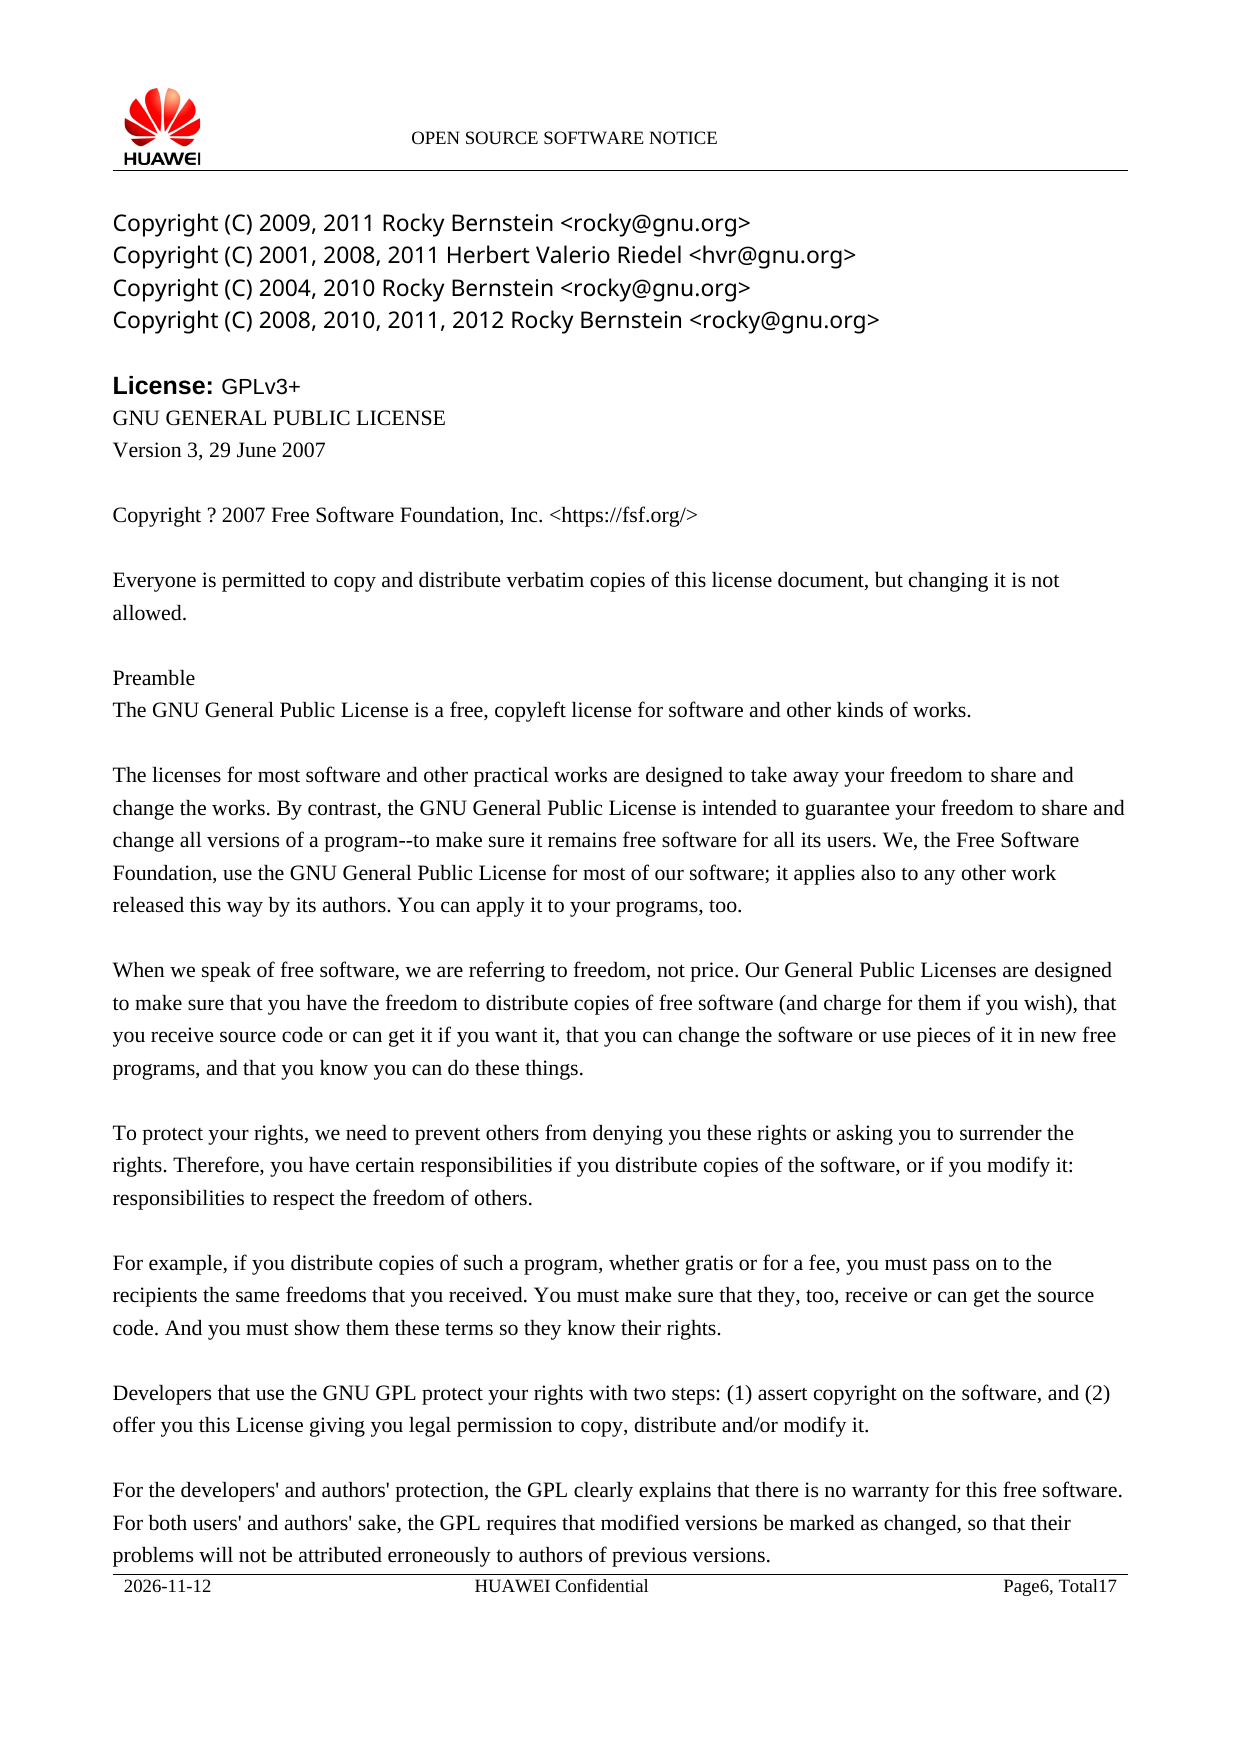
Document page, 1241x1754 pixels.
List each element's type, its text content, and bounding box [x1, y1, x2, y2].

picture [124, 88, 201, 165]
text License: GPLv3+ [112, 369, 1128, 401]
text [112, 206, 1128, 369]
